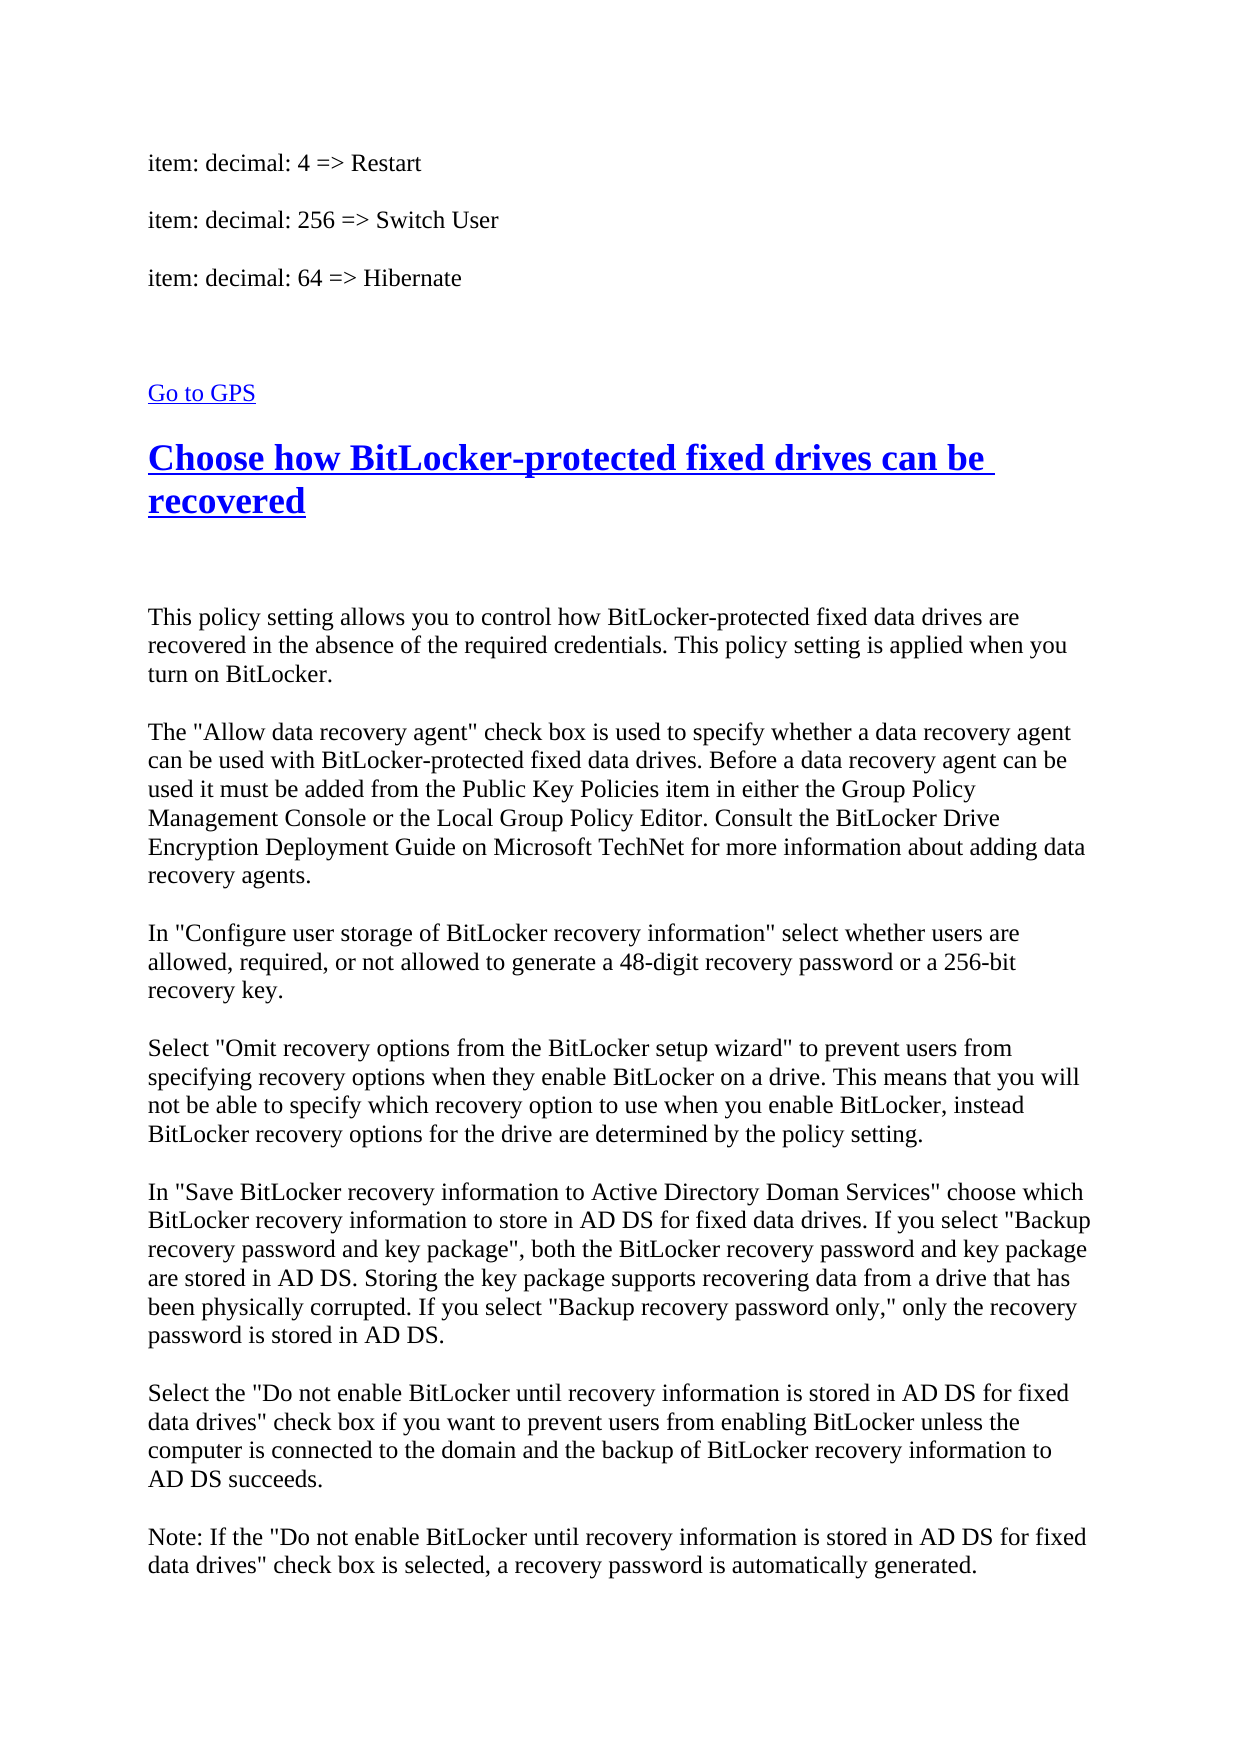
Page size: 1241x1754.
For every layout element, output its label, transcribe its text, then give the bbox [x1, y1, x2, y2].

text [148, 602, 1093, 1608]
text Choose how BitLocker-protected fixed drives can be recovered [148, 436, 1093, 522]
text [148, 148, 1093, 406]
